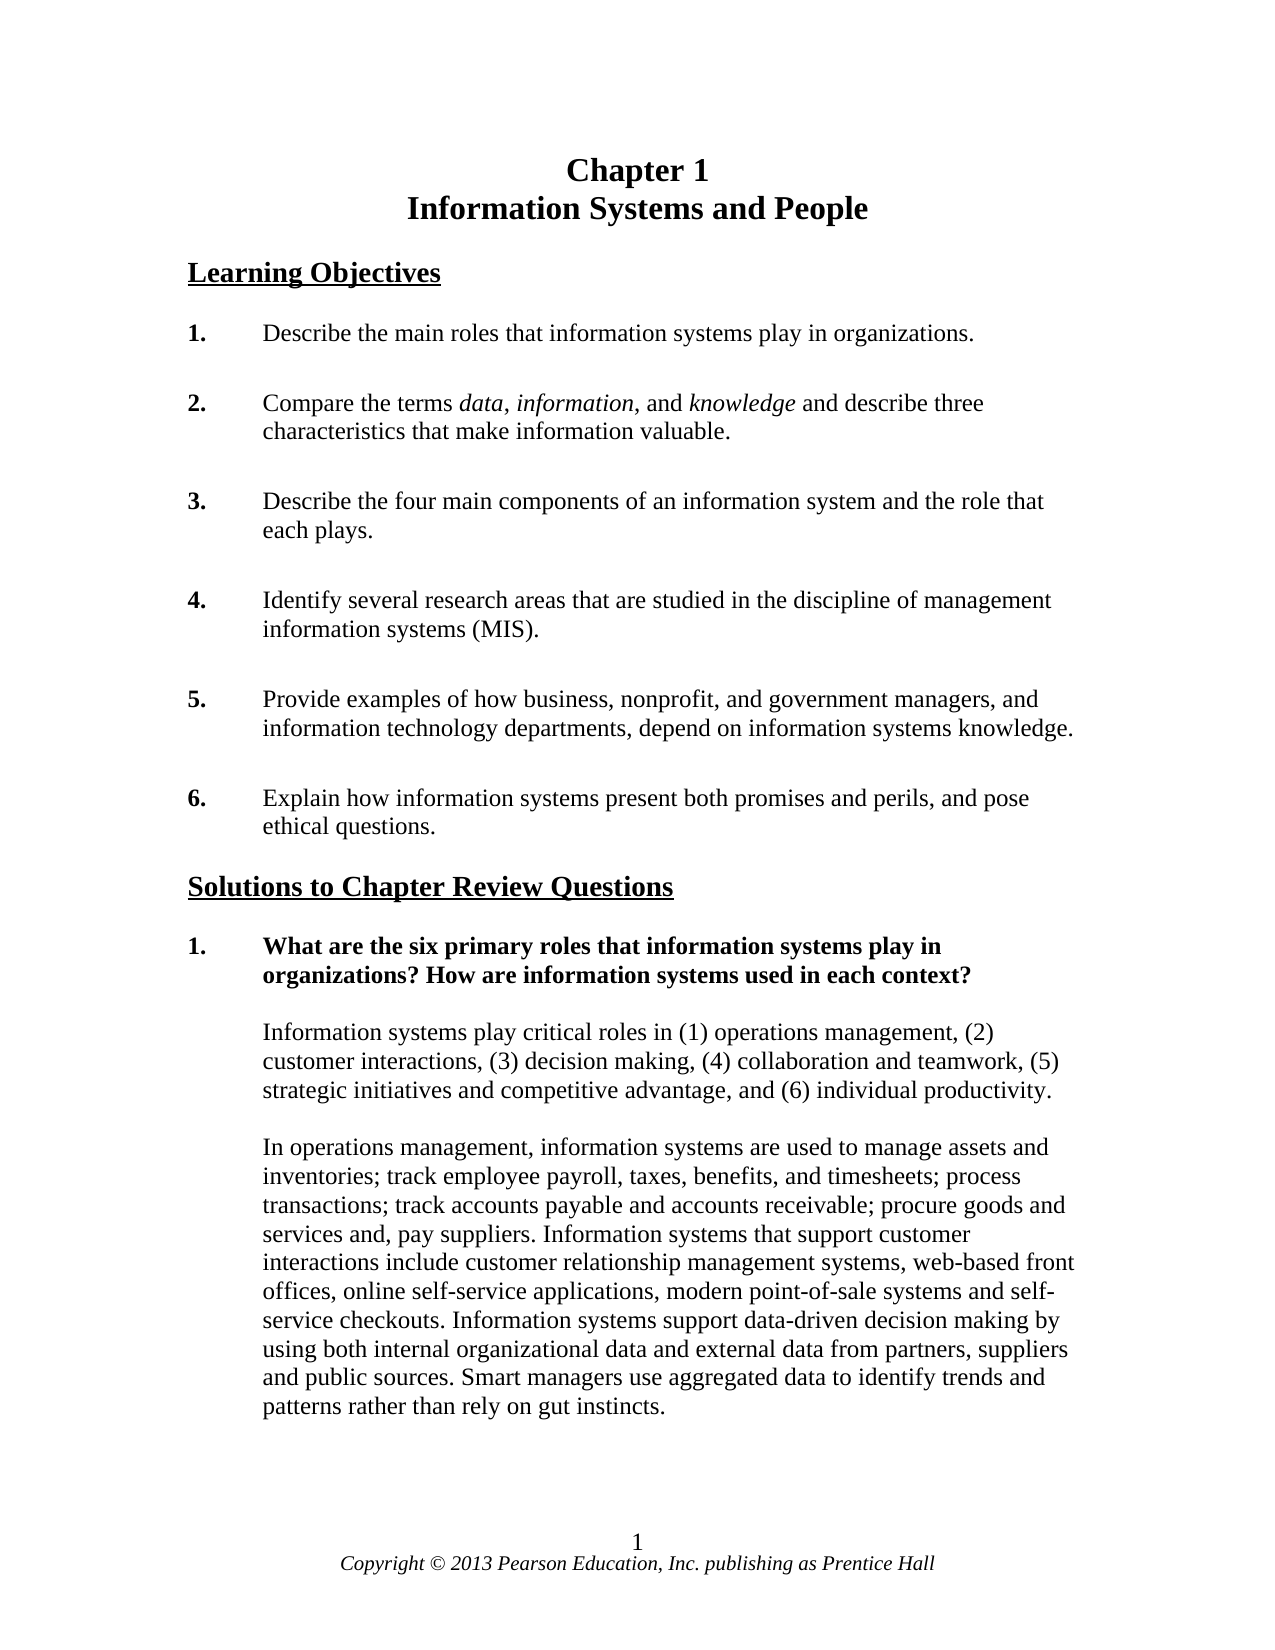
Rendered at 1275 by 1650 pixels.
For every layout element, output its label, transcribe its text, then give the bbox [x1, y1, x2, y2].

list Describe the main roles that information systems play in organizations. [187, 318, 1087, 346]
text In operations management, information systems are used to manage assets and inventories; track employee payroll, taxes, benefits, and timesheets; process transactions; track accounts payable and accounts receivable; procure goods and services and, pay suppliers. Information systems that support customer interactions include customer relationship management systems, web-based front offices, online self-service applications, modern point-of-sale systems and self-service checkouts. Information systems support data-driven decision making by using both internal organizational data and external data from partners, suppliers and public sources. Smart managers use aggregated data to identify trends and patterns rather than rely on gut instincts. [262, 1132, 1087, 1420]
text 1. What are the six primary roles that information systems play in organizations? How are information systems used in each context? [187, 931, 1087, 989]
list Provide examples of how business, nonprofit, and government managers, and information technology departments, depend on information systems knowledge. [187, 684, 1087, 741]
text Learning Objectives [187, 255, 1087, 289]
text Solutions to Chapter Review Questions [187, 869, 1087, 902]
list Explain how information systems present both promises and perils, and pose ethical questions. [187, 783, 1087, 840]
list Identify several research areas that are studied in the discipline of management information systems (MIS). [187, 585, 1087, 643]
list Describe the four main components of an information system and the role that each plays. [187, 486, 1087, 544]
text Chapter 1 [187, 150, 1087, 188]
list Compare the terms data, information, and knowledge and describe three characteristics that make information valuable. [187, 388, 1087, 445]
text Information Systems and People [187, 188, 1087, 227]
text Information systems play critical roles in (1) operations management, (2) customer interactions, (3) decision making, (4) collaboration and teamwork, (5) strategic initiatives and competitive advantage, and (6) individual productivity. [262, 1017, 1087, 1104]
